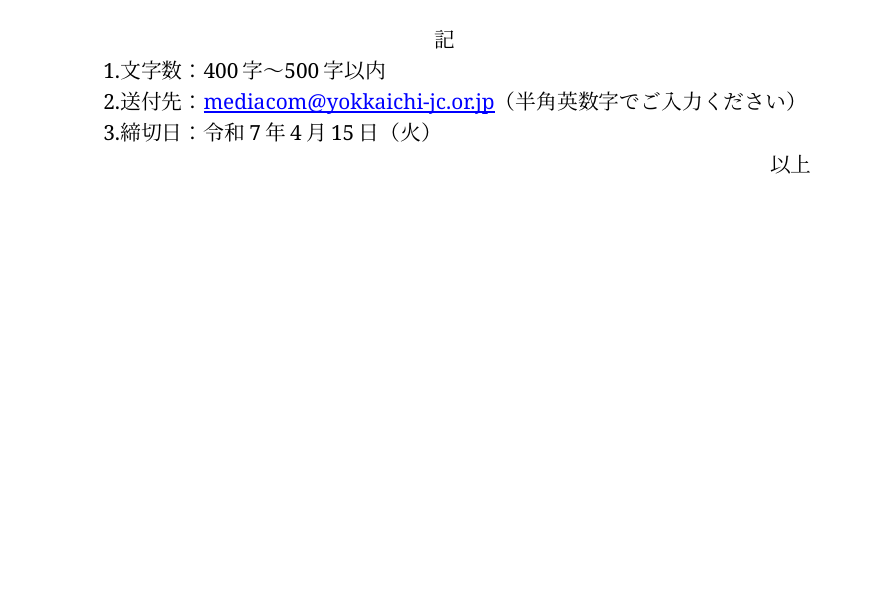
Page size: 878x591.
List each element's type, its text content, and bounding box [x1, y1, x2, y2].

text 1.文字数：400字～500字以内 [20, 54, 869, 85]
text 2.送付先：mediacom@yokkaichi-jc.or.jp（半角英数字でご入力ください） [20, 85, 869, 116]
subtitle 記 [20, 23, 869, 54]
text 以上 [20, 148, 869, 179]
text 3.締切日：令和7年4月15日（火） [20, 116, 869, 148]
